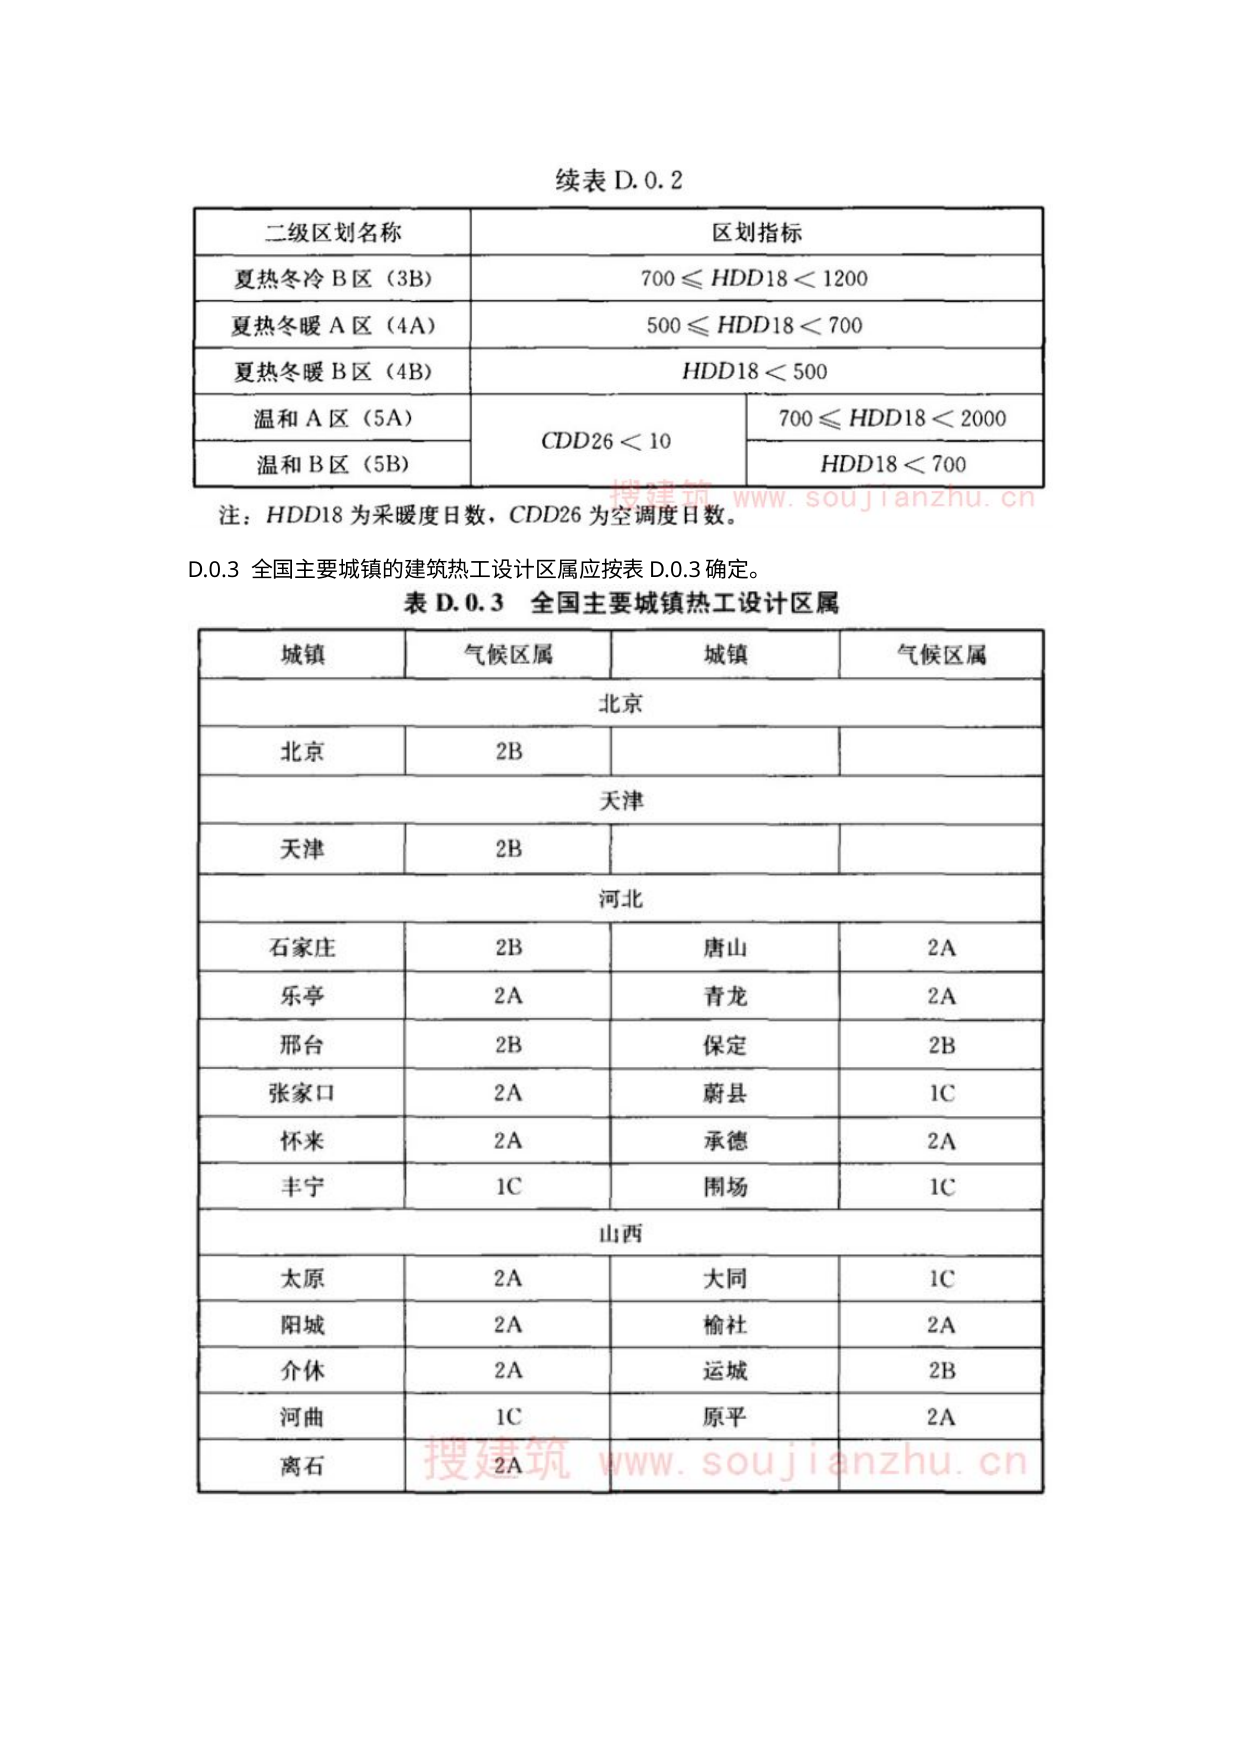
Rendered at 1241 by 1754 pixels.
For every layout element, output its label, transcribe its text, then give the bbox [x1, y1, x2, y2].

text D.0.3 全国主要城镇的建筑热工设计区属应按表D.0.3确定。 [187, 552, 1053, 584]
picture [187, 584, 1053, 1505]
picture [187, 162, 1053, 528]
